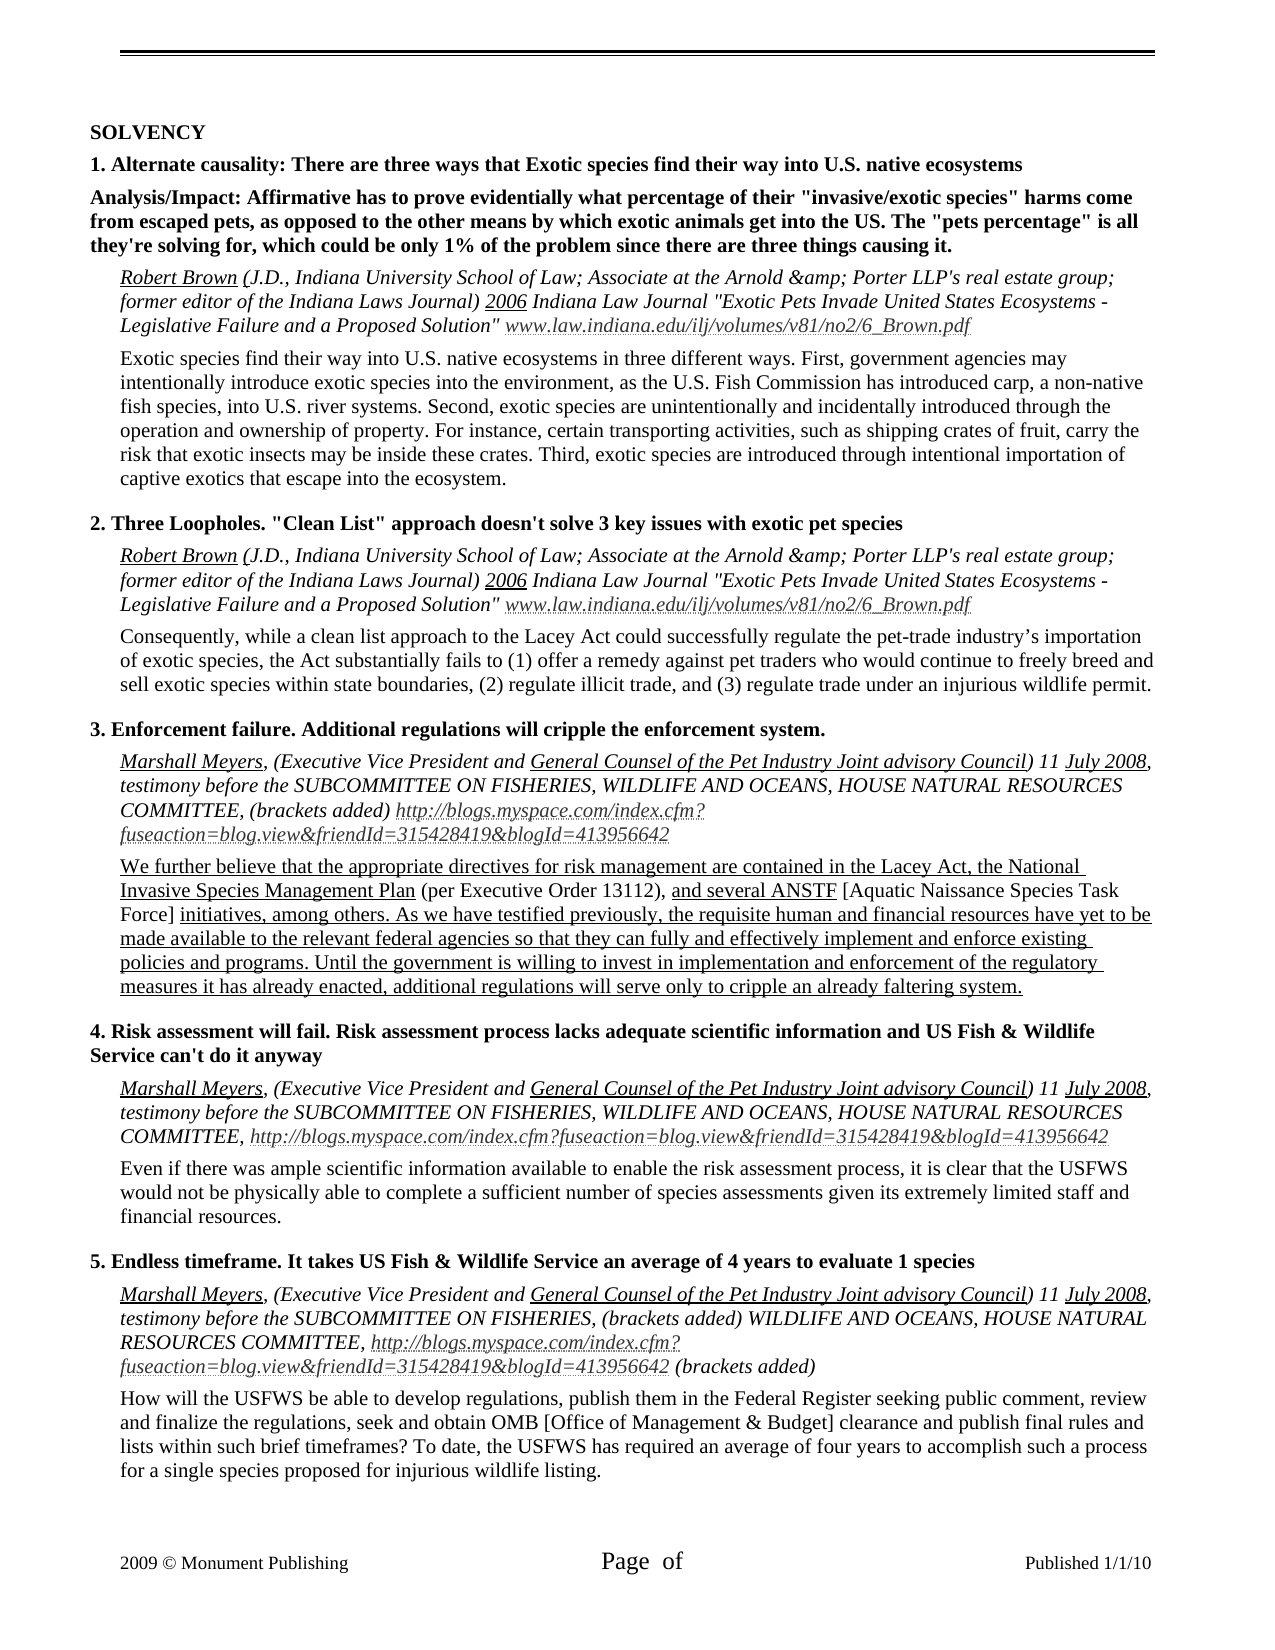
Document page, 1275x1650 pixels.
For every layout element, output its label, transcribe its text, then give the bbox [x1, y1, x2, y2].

text Robert Brown (J.D., Indiana University School of Law; Associate at the Arnold &amp; Porter LLP's real estate group; former editor of the Indiana Laws Journal) 2006 Indiana Law Journal "Exotic Pets Invade United States Ecosystems - Legislative Failure and a Proposed Solution" www.law.indiana.edu/ilj/volumes/v81/no2/6_Brown.pdf [120, 543, 1155, 616]
text Even if there was ample scientific information available to enable the risk assessment process, it is clear that the USFWS would not be physically able to complete a sufficient number of species assessments given its extremely limited staff and financial resources. [120, 1156, 1155, 1228]
text Robert Brown (J.D., Indiana University School of Law; Associate at the Arnold &amp; Porter LLP's real estate group; former editor of the Indiana Laws Journal) 2006 Indiana Law Journal "Exotic Pets Invade United States Ecosystems - Legislative Failure and a Proposed Solution" www.law.indiana.edu/ilj/volumes/v81/no2/6_Brown.pdf [120, 265, 1155, 337]
text Marshall Meyers, (Executive Vice President and General Counsel of the Pet Industry Joint advisory Council) 11 July 2008, testimony before the SUBCOMMITTEE ON FISHERIES, WILDLIFE AND OCEANS, HOUSE NATURAL RESOURCES COMMITTEE, http://blogs.myspace.com/index.cfm?fuseaction=blog.view&friendId=315428419&blogId=413956642 [120, 1076, 1155, 1148]
text We further believe that the appropriate directives for risk management are contained in the Lacey Act, the National Invasive Species Management Plan (per Executive Order 13112), and several ANSTF [Aquatic Naissance Species Task Force] initiatives, among others. As we have testified previously, the requisite human and financial resources have yet to be made available to the relevant federal agencies so that they can fully and effectively implement and enforce existing policies and programs. Until the government is willing to invest in implementation and enforcement of the regulatory measures it has already enacted, additional regulations will serve only to cripple an already faltering system. [120, 854, 1155, 998]
text 2. Three Loopholes. "Clean List" approach doesn't solve 3 key issues with exotic pet species [90, 511, 1155, 535]
text Analysis/Impact: Affirmative has to prove evidentially what percentage of their "invasive/exotic species" harms come from escaped pets, as opposed to the other means by which exotic animals get into the US. The "pets percentage" is all they're solving for, which could be only 1% of the problem since there are three things causing it. [90, 185, 1155, 257]
text SOLVENCY [90, 120, 1155, 144]
text 5. Endless timeframe. It takes US Fish & Wildlife Service an average of 4 years to evaluate 1 species [90, 1249, 1155, 1273]
text Marshall Meyers, (Executive Vice President and General Counsel of the Pet Industry Joint advisory Council) 11 July 2008, testimony before the SUBCOMMITTEE ON FISHERIES, (brackets added) WILDLIFE AND OCEANS, HOUSE NATURAL RESOURCES COMMITTEE, http://blogs.myspace.com/index.cfm?fuseaction=blog.view&friendId=315428419&blogId=413956642 (brackets added) [120, 1282, 1155, 1378]
text Marshall Meyers, (Executive Vice President and General Counsel of the Pet Industry Joint advisory Council) 11 July 2008, testimony before the SUBCOMMITTEE ON FISHERIES, WILDLIFE AND OCEANS, HOUSE NATURAL RESOURCES COMMITTEE, (brackets added) http://blogs.myspace.com/index.cfm?fuseaction=blog.view&friendId=315428419&blogId=413956642 [120, 749, 1155, 846]
text Consequently, while a clean list approach to the Lacey Act could successfully regulate the pet-trade industry’s importation of exotic species, the Act substantially fails to (1) offer a remedy against pet traders who would continue to freely breed and sell exotic species within state boundaries, (2) regulate illicit trade, and (3) regulate trade under an injurious wildlife permit. [120, 624, 1155, 696]
text 3. Enforcement failure. Additional regulations will cripple the enforcement system. [90, 717, 1155, 741]
text 1. Alternate causality: There are three ways that Exotic species find their way into U.S. native ecosystems [90, 152, 1155, 176]
text Exotic species find their way into U.S. native ecosystems in three different ways. First, government agencies may intentionally introduce exotic species into the environment, as the U.S. Fish Commission has introduced carp, a non-native fish species, into U.S. river systems. Second, exotic species are unintentionally and incidentally introduced through the operation and ownership of property. For instance, certain transporting activities, such as shipping crates of fruit, carry the risk that exotic insects may be inside these crates. Third, exotic species are introduced through intentional importation of captive exotics that escape into the ecosystem. [120, 346, 1155, 490]
text How will the USFWS be able to develop regulations, publish them in the Federal Register seeking public comment, review and finalize the regulations, seek and obtain OMB [Office of Management & Budget] clearance and publish final rules and lists within such brief timeframes? To date, the USFWS has required an average of four years to accomplish such a process for a single species proposed for injurious wildlife listing. [120, 1386, 1155, 1482]
text 4. Risk assessment will fail. Risk assessment process lacks adequate scientific information and US Fish & Wildlife Service can't do it anyway [90, 1019, 1155, 1067]
